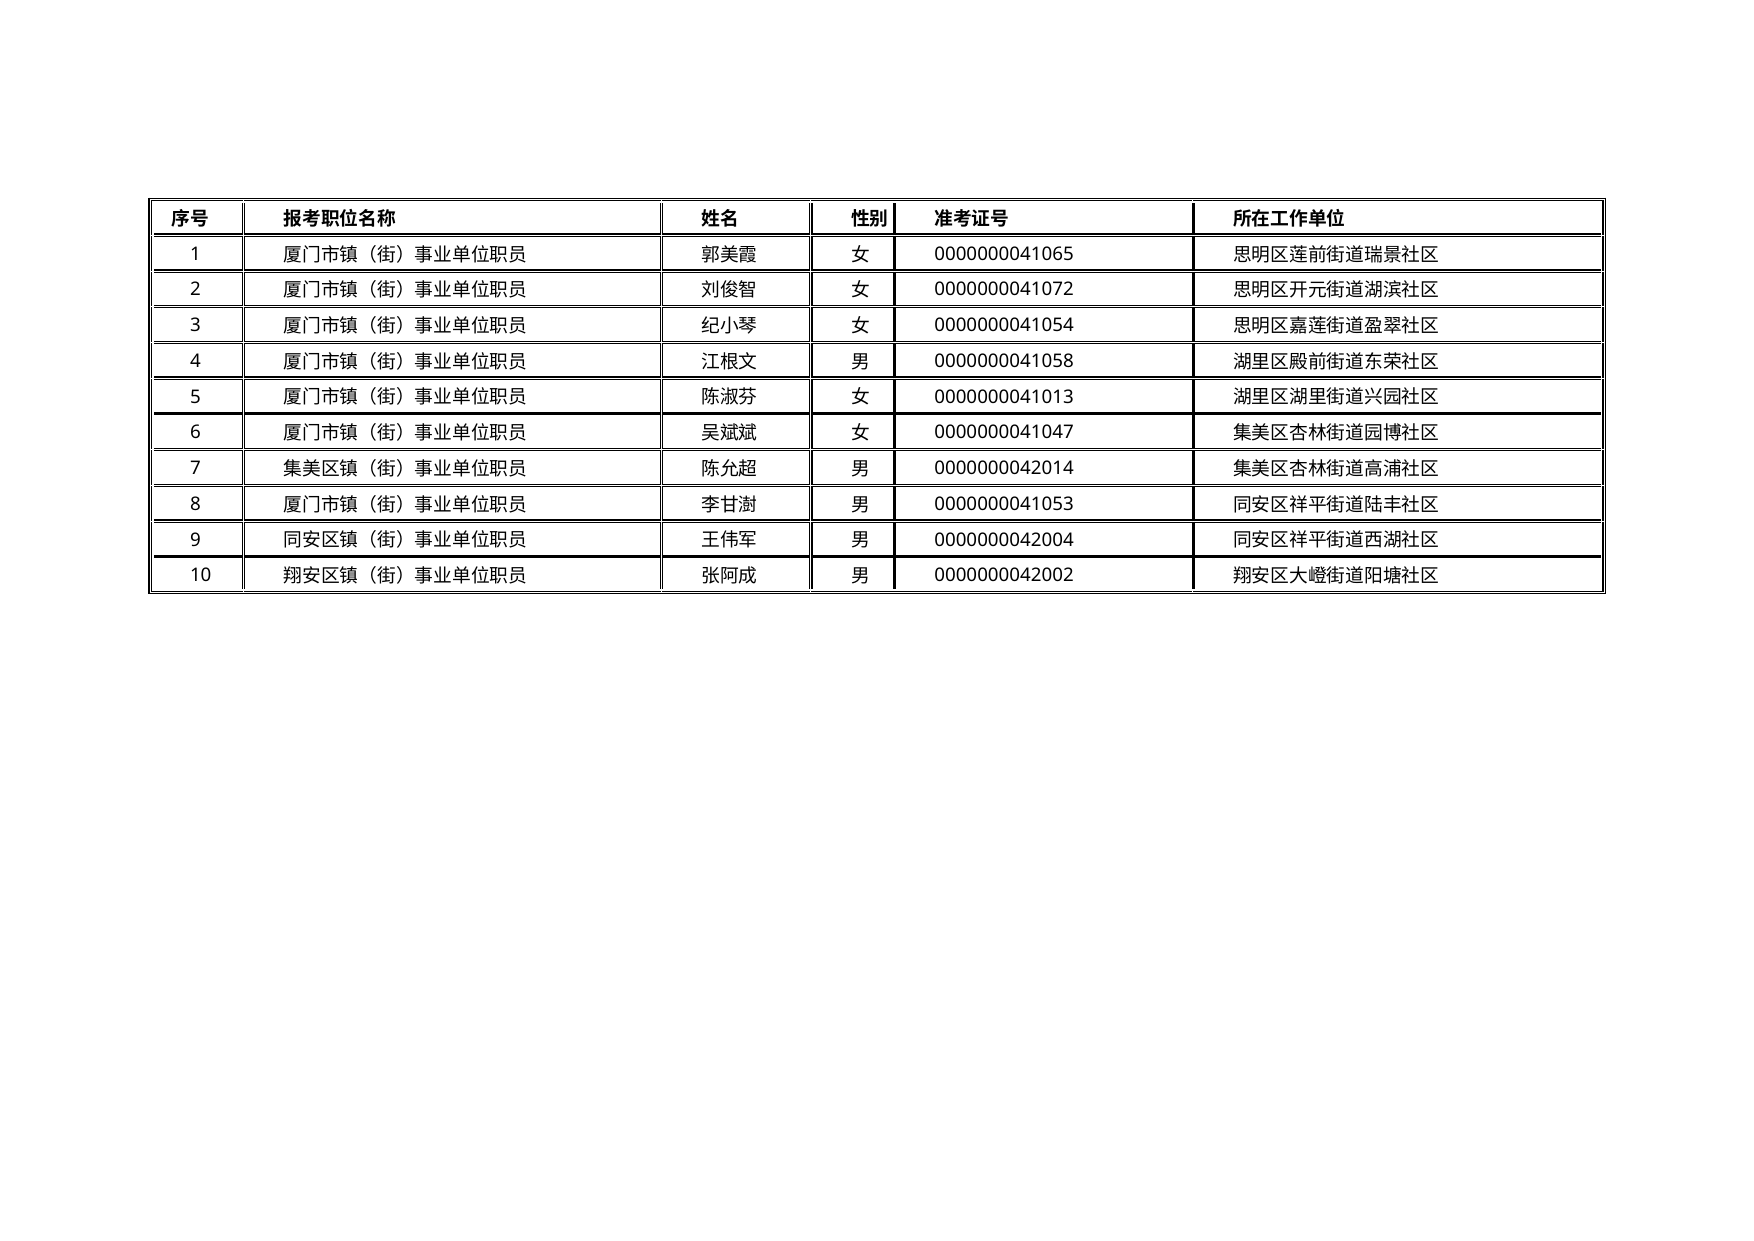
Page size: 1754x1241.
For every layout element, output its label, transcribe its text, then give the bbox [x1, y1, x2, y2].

table_cell 女 [813, 415, 893, 448]
table_cell 女 [813, 380, 893, 412]
table_cell 思明区莲前街道瑞景社区 [1195, 233, 1603, 269]
table_cell 3 [150, 305, 243, 341]
table_cell 女 [813, 237, 893, 269]
table_cell 男 [813, 344, 893, 376]
table_cell 集美区杏林街道高浦社区 [1193, 448, 1604, 483]
table_cell 厦门市镇（街）事业单位职员 [245, 344, 660, 376]
table_cell 0000000041013 [896, 380, 1192, 412]
table_cell 0000000042002 [894, 558, 1193, 591]
table_cell 厦门市镇（街）事业单位职员 [245, 380, 660, 412]
table_cell 0000000041058 [896, 344, 1192, 376]
table_cell 厦门市镇（街）事业单位职员 [245, 308, 660, 341]
table_header 报考职位名称 [244, 201, 661, 233]
table_cell 陈允超 [663, 451, 809, 483]
table_cell 王伟军 [663, 523, 809, 555]
table_cell 厦门市镇（街）事业单位职员 [245, 415, 660, 448]
table_cell 思明区开元街道湖滨社区 [1195, 269, 1603, 305]
table_cell 0000000041047 [896, 415, 1192, 448]
table_cell 陈淑芬 [663, 380, 809, 412]
table_header 序号 [152, 201, 243, 233]
table_cell 郭美霞 [663, 237, 809, 269]
table_cell 0000000042004 [896, 523, 1192, 555]
table_header 准考证号 [894, 199, 1193, 233]
table_cell 男 [811, 558, 894, 591]
table_cell 张阿成 [661, 555, 811, 591]
table_cell 集美区杏林街道园博社区 [1195, 412, 1602, 448]
table_cell 江根文 [663, 344, 809, 376]
table_cell 10 [152, 555, 243, 591]
table_cell 0000000041053 [896, 487, 1192, 519]
table_cell 湖里区殿前街道东荣社区 [1193, 341, 1604, 376]
table_cell 男 [813, 487, 893, 519]
table_cell 同安区祥平街道西湖社区 [1195, 519, 1603, 555]
table_cell 刘俊智 [663, 273, 809, 305]
table_cell 翔安区大嶝街道阳塘社区 [1193, 555, 1602, 591]
table_cell 男 [813, 451, 893, 483]
table_cell 湖里区湖里街道兴园社区 [1195, 376, 1603, 412]
table_cell 0000000042014 [896, 451, 1192, 483]
table_cell 8 [152, 484, 242, 519]
table_cell 厦门市镇（街）事业单位职员 [245, 273, 660, 305]
table_cell 同安区祥平街道陆丰社区 [1195, 484, 1603, 519]
table_cell 0000000041065 [896, 237, 1192, 269]
table_cell 5 [152, 376, 242, 412]
table_cell 女 [813, 273, 893, 305]
table_cell 李甘澍 [663, 487, 809, 519]
table_cell 女 [813, 308, 893, 341]
table_cell 男 [813, 523, 893, 555]
table_header 姓名 [661, 199, 811, 233]
table_cell 2 [152, 269, 242, 305]
table_cell 7 [150, 448, 243, 483]
table_cell 9 [152, 519, 242, 555]
table_header 所在工作单位 [1193, 201, 1602, 233]
table_cell 集美区镇（街）事业单位职员 [245, 451, 660, 483]
table_cell 4 [150, 341, 243, 376]
table_cell 6 [152, 412, 242, 448]
table_cell 吴斌斌 [663, 415, 809, 448]
table_cell 厦门市镇（街）事业单位职员 [245, 487, 660, 519]
table_cell 0000000041072 [896, 273, 1192, 305]
table_header 性别 [811, 201, 894, 233]
table_cell 1 [152, 233, 242, 269]
table_cell 0000000041054 [896, 308, 1192, 341]
table_cell 翔安区镇（街）事业单位职员 [244, 558, 661, 591]
table_cell 厦门市镇（街）事业单位职员 [245, 237, 660, 269]
table_cell 思明区嘉莲街道盈翠社区 [1193, 305, 1604, 341]
table_cell 同安区镇（街）事业单位职员 [245, 523, 660, 555]
table_cell 纪小琴 [663, 308, 809, 341]
